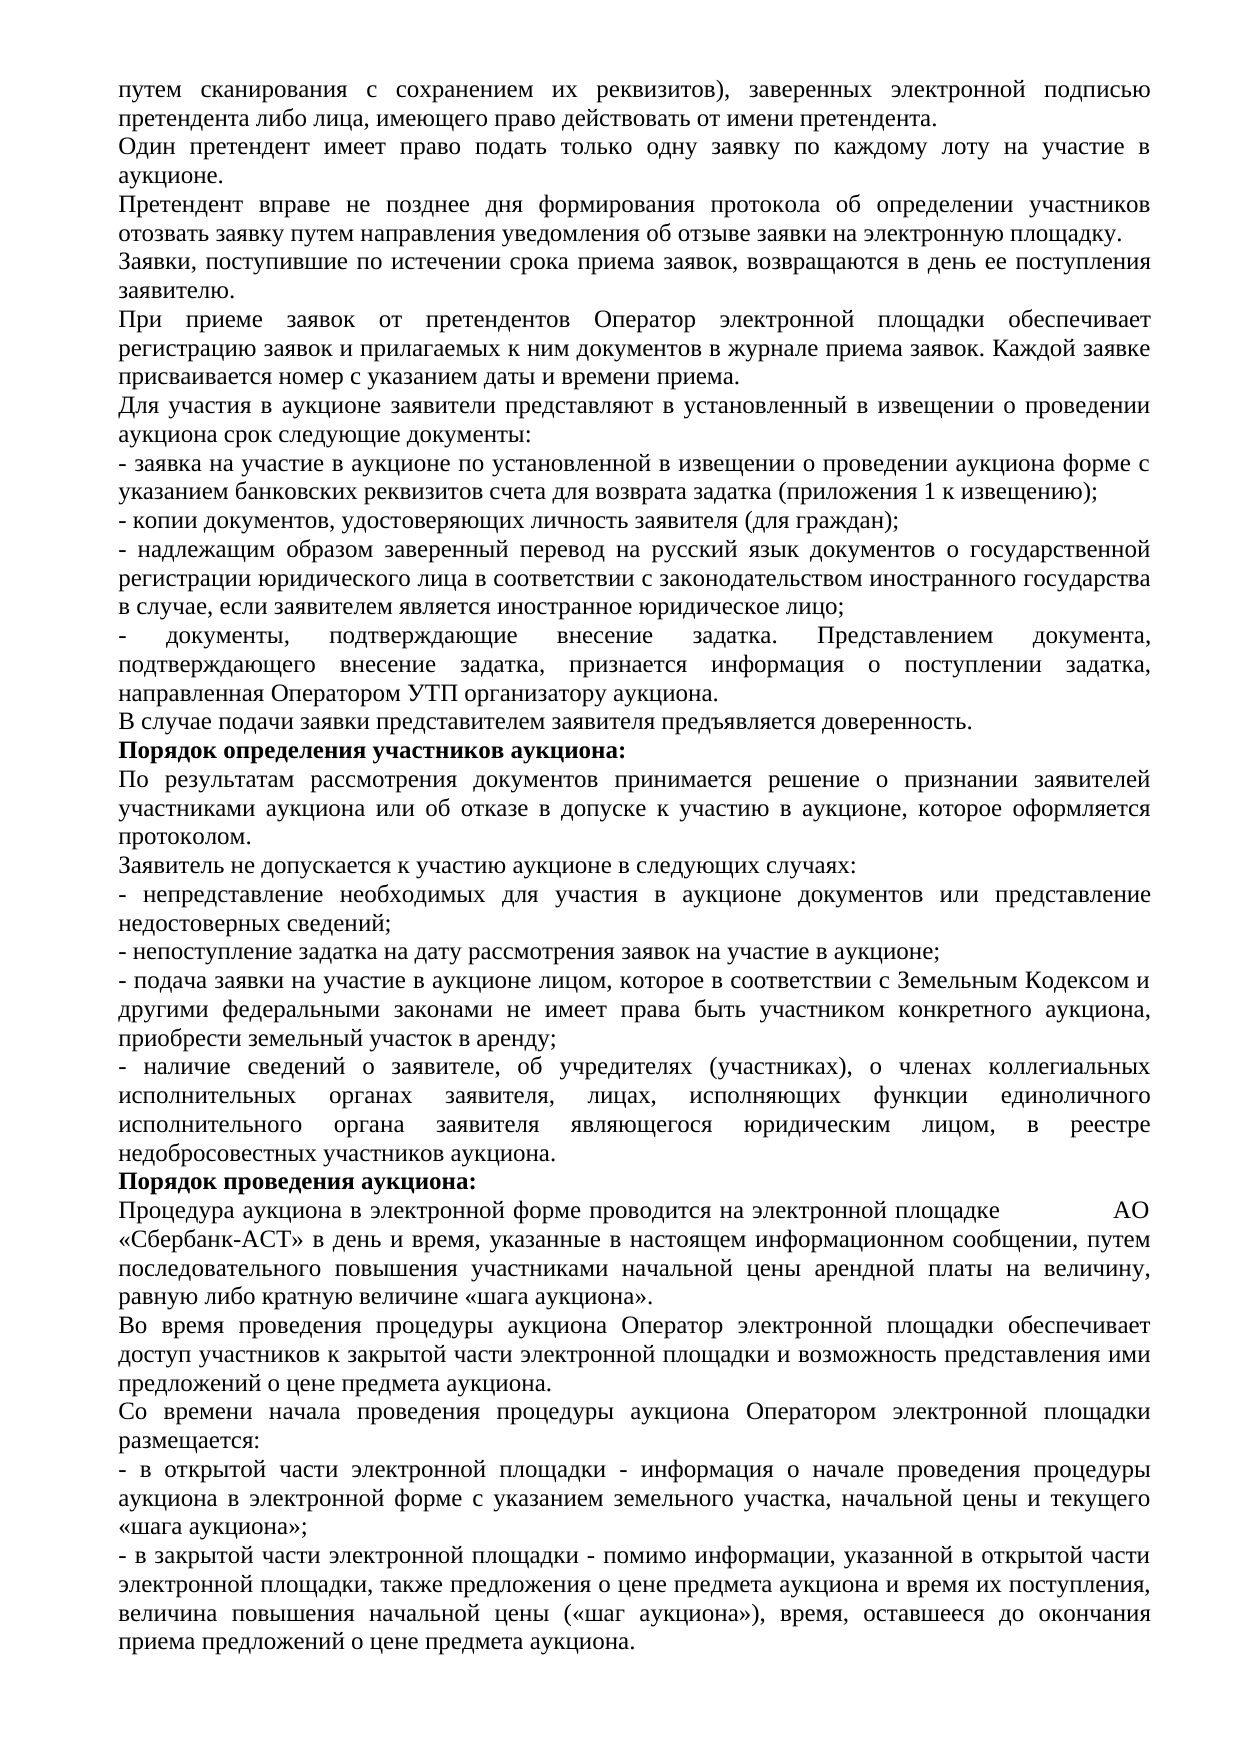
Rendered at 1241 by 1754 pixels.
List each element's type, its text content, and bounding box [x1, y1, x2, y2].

text - в открытой части электронной площадки - информация о начале проведения процедуры аукциона в электронной форме с указанием земельного участка, начальной цены и текущего «шага аукциона»; [118, 1454, 1152, 1540]
text Со времени начала проведения процедуры аукциона Оператором электронной площадки размещается: [118, 1396, 1152, 1454]
text - в закрытой части электронной площадки - помимо информации, указанной в открытой части электронной площадки, также предложения о цене предмета аукциона и время их поступления, величина повышения начальной цены («шаг аукциона»), время, оставшееся до окончания приема предложений о цене предмета аукциона. [118, 1540, 1152, 1655]
text В случае подачи заявки представителем заявителя предъявляется доверенность. [118, 706, 1152, 735]
text При приеме заявок от претендентов Оператор электронной площадки обеспечивает регистрацию заявок и прилагаемых к ним документов в журнале приема заявок. Каждой заявке присваивается номер с указанием даты и времени приема. [118, 304, 1152, 390]
text Претендент вправе не позднее дня формирования протокола об определении участников отозвать заявку путем направления уведомления об отзыве заявки на электронную площадку. [118, 189, 1152, 246]
text Для участия в аукционе заявители представляют в установленный в извещении о проведении аукциона срок следующие документы: [118, 390, 1152, 448]
text - непредставление необходимых для участия в аукционе документов или представление недостоверных сведений; [118, 879, 1152, 936]
text Порядок определения участников аукциона: [118, 735, 1152, 764]
text - надлежащим образом заверенный перевод на русский язык документов о государственной регистрации юридического лица в соответствии с законодательством иностранного государства в случае, если заявителем является иностранное юридическое лицо; [118, 534, 1152, 620]
text Порядок проведения аукциона: [118, 1166, 1152, 1195]
text Процедура аукциона в электронной форме проводится на электронной площадке АО «Сбербанк-АСТ» в день и время, указанные в настоящем информационном сообщении, путем последовательного повышения участниками начальной цены арендной платы на величину, равную либо кратную величине «шага аукциона». [118, 1195, 1152, 1310]
text - копии документов, удостоверяющих личность заявителя (для граждан); [118, 505, 1152, 534]
text Заявитель не допускается к участию аукционе в следующих случаях: [118, 850, 1152, 879]
text Заявки, поступившие по истечении срока приема заявок, возвращаются в день ее поступления заявителю. [118, 246, 1152, 304]
text Один претендент имеет право подать только одну заявку по каждому лоту на участие в аукционе. [118, 131, 1152, 189]
text - подача заявки на участие в аукционе лицом, которое в соответствии с Земельным Кодексом и другими федеральными законами не имеет права быть участником конкретного аукциона, приобрести земельный участок в аренду; [118, 965, 1152, 1051]
text - документы, подтверждающие внесение задатка. Представлением документа, подтверждающего внесение задатка, признается информация о поступлении задатка, направленная Оператором УТП организатору аукциона. [118, 620, 1152, 706]
text - непоступление задатка на дату рассмотрения заявок на участие в аукционе; [118, 936, 1152, 965]
text - заявка на участие в аукционе по установленной в извещении о проведении аукциона форме с указанием банковских реквизитов счета для возврата задатка (приложения 1 к извещению); [118, 448, 1152, 505]
text Во время проведения процедуры аукциона Оператор электронной площадки обеспечивает доступ участников к закрытой части электронной площадки и возможность представления ими предложений о цене предмета аукциона. [118, 1310, 1152, 1396]
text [118, 74, 1152, 131]
text - наличие сведений о заявителе, об учредителях (участниках), о членах коллегиальных исполнительных органах заявителя, лицах, исполняющих функции единоличного исполнительного органа заявителя являющегося юридическим лицом, в реестре недобросовестных участников аукциона. [118, 1051, 1152, 1166]
text По результатам рассмотрения документов принимается решение о признании заявителей участниками аукциона или об отказе в допуске к участию в аукционе, которое оформляется протоколом. [118, 764, 1152, 850]
